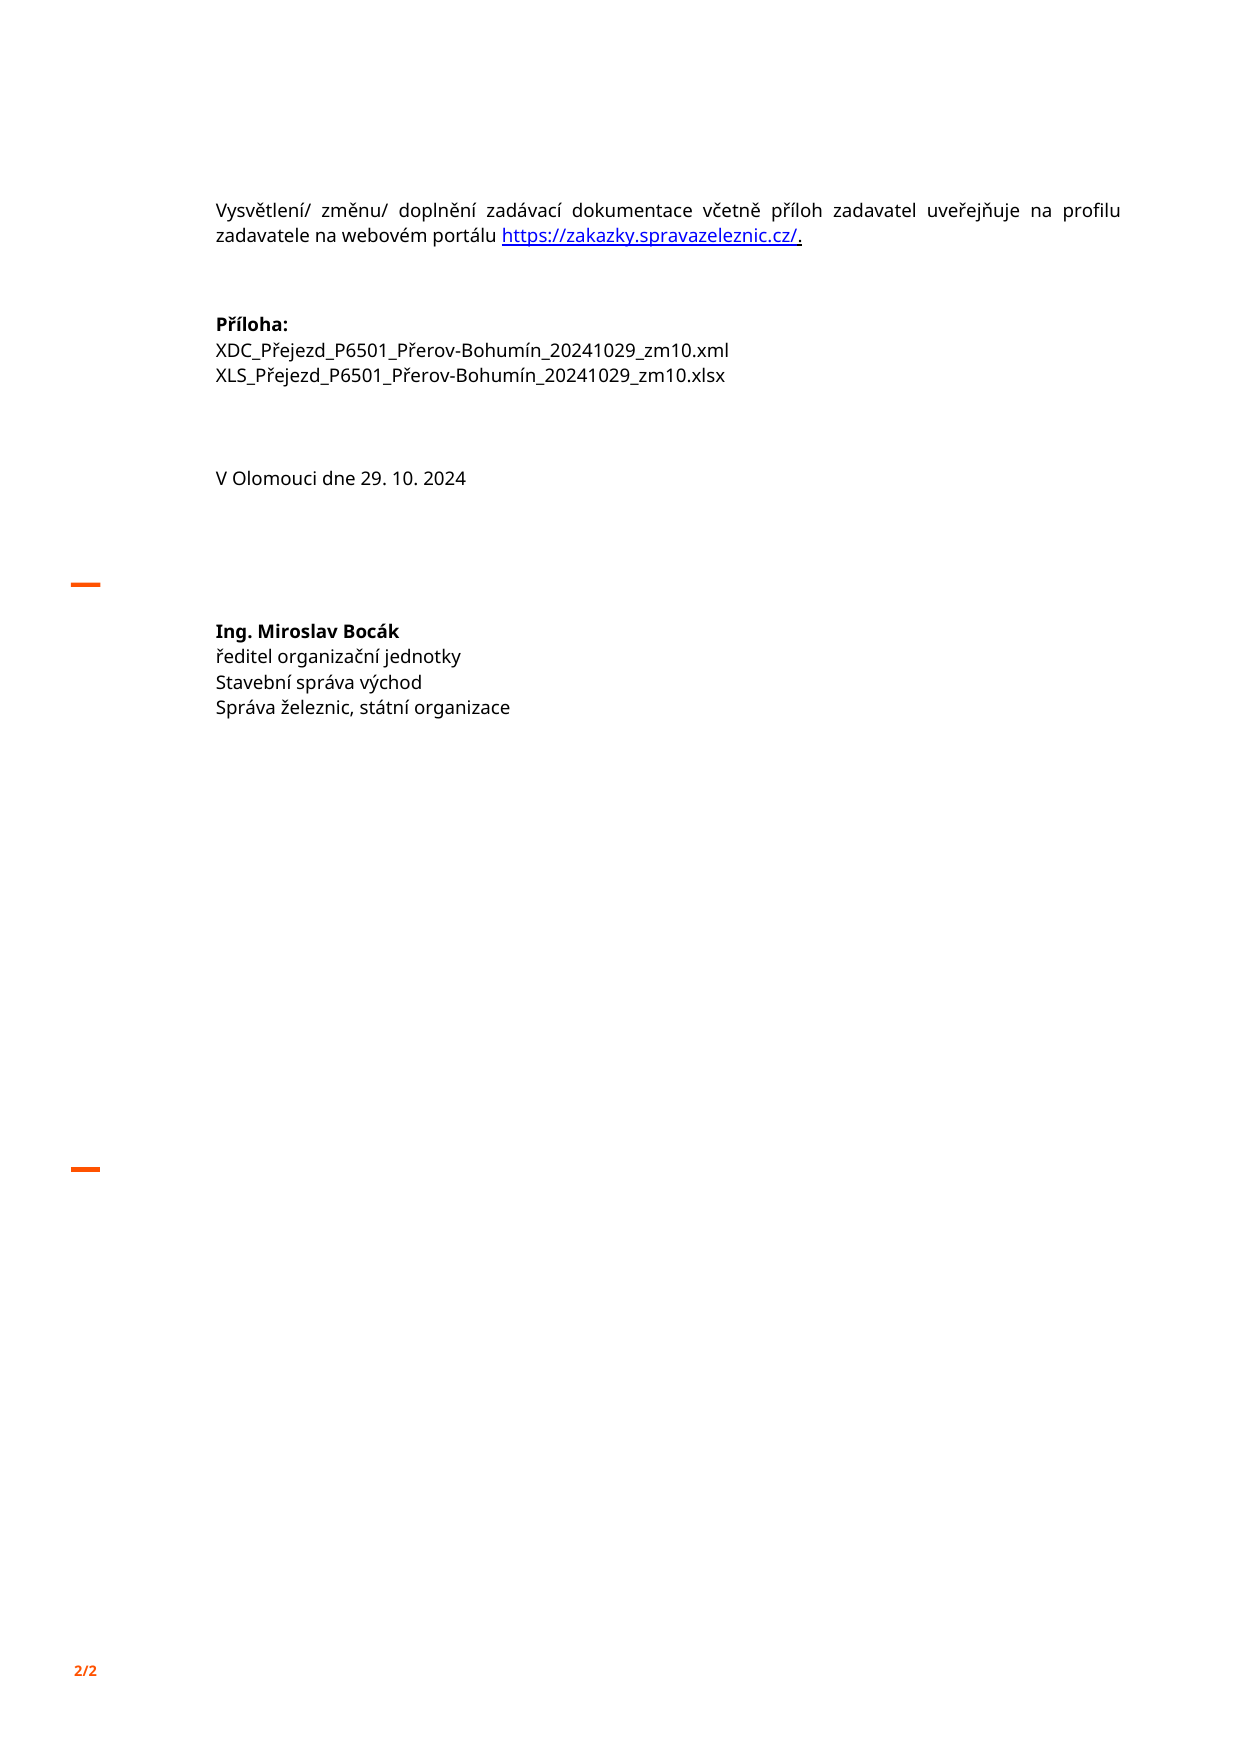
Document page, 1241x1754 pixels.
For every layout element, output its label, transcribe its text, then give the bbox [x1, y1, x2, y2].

text Ing. Miroslav Bocák [216, 618, 1122, 643]
text Správa železnic, státní organizace [216, 694, 1122, 720]
text Vysvětlení/ změnu/ doplnění zadávací dokumentace včetně příloh zadavatel uveřejňuje na profilu zadavatele na webovém portálu https://zakazky.spravazeleznic.cz/. [216, 197, 1122, 248]
text Příloha: [216, 312, 1122, 337]
text Stavební správa východ [216, 669, 1122, 694]
text ředitel organizační jednotky [216, 643, 1122, 669]
text XLS_Přejezd_P6501_Přerov-Bohumín_20241029_zm10.xlsx [216, 363, 1122, 388]
text XDC_Přejezd_P6501_Přerov-Bohumín_20241029_zm10.xml [216, 337, 1122, 363]
text V Olomouci dne 29. 10. 2024 [216, 465, 1122, 490]
